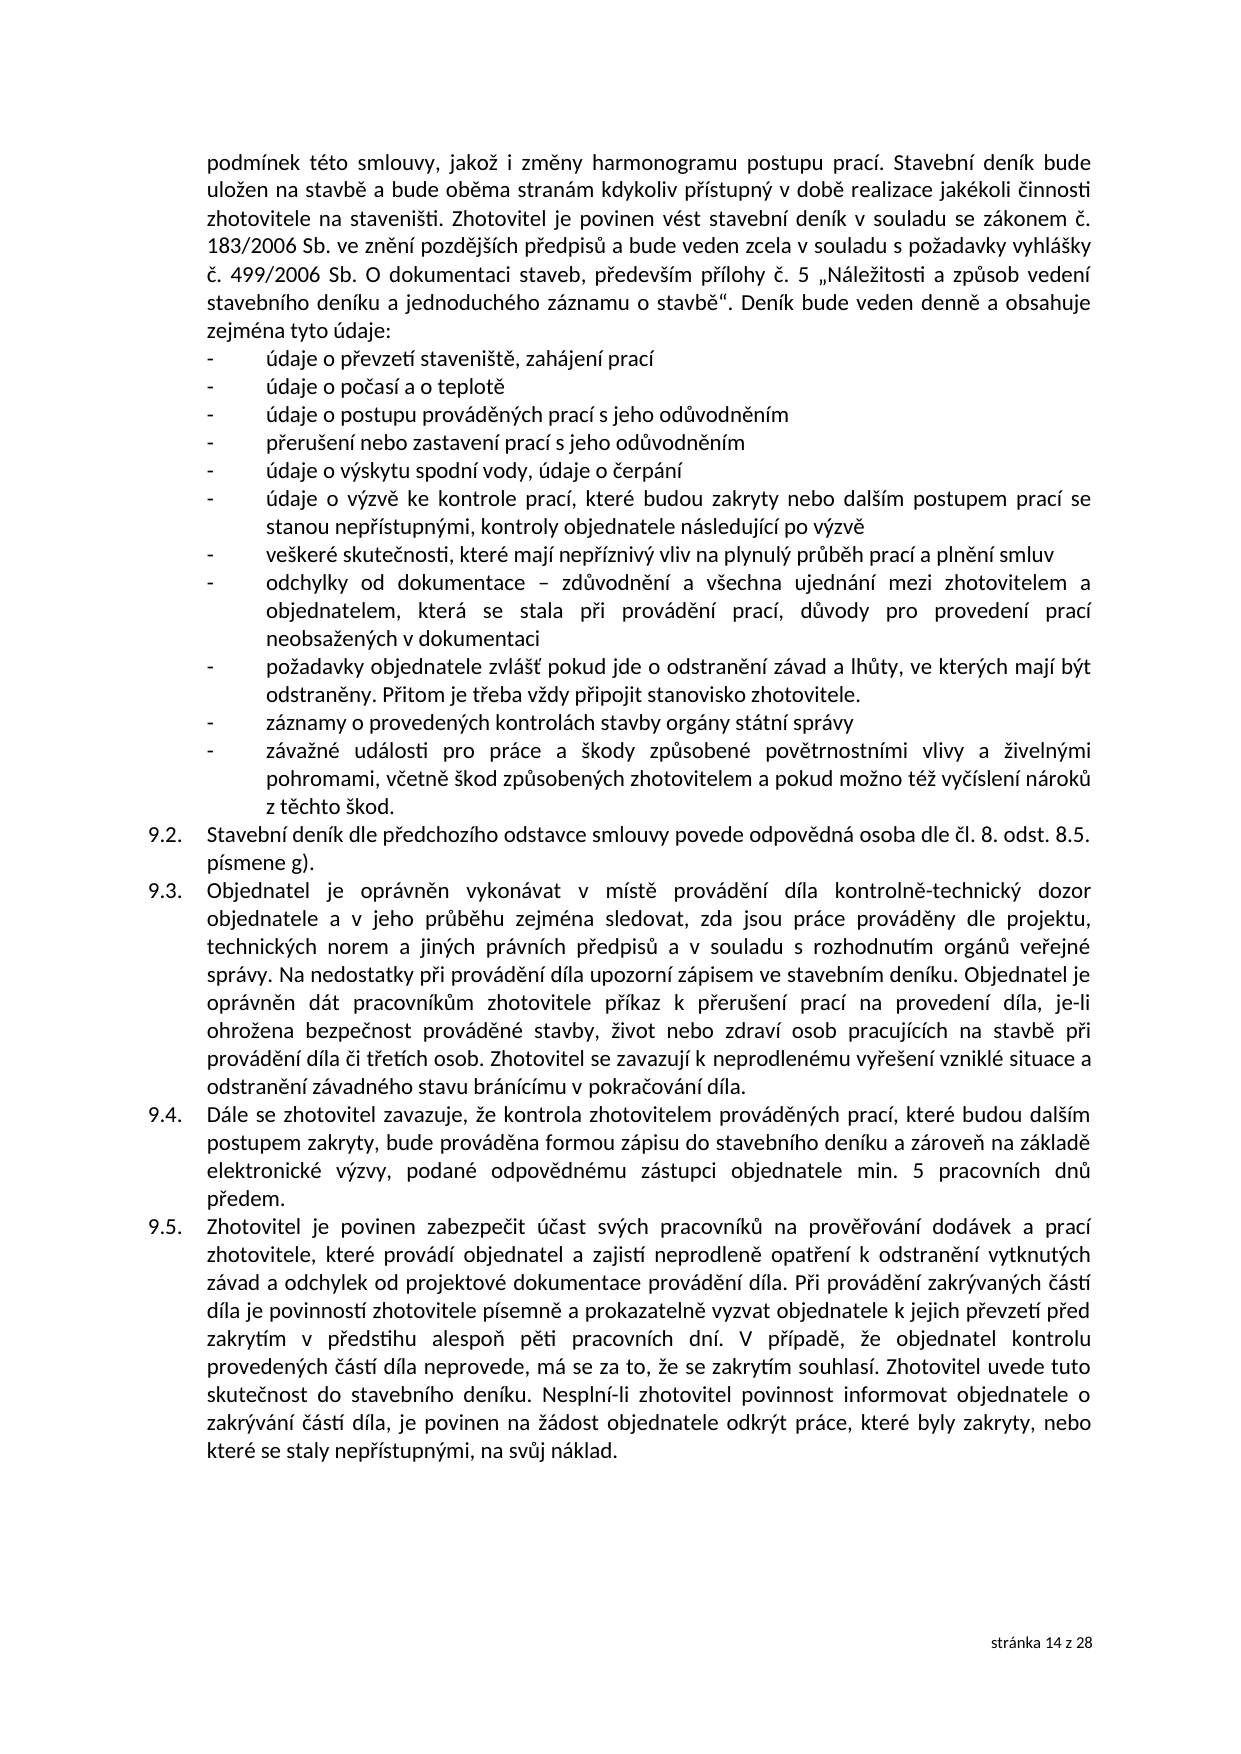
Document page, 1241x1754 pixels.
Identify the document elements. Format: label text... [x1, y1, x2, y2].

text - záznamy o provedených kontrolách stavby orgány státní správy [207, 708, 1093, 736]
text - údaje o počasí a o teplotě [207, 372, 1093, 400]
text - údaje o postupu prováděných prací s jeho odůvodněním [207, 400, 1093, 428]
text - požadavky objednatele zvlášť pokud jde o odstranění závad a lhůty, ve kterých mají být odstraněny. Přitom je třeba vždy připojit stanovisko zhotovitele. [207, 652, 1093, 708]
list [148, 148, 1093, 344]
list Objednatel je oprávněn vykonávat v místě provádění díla kontrolně-technický dozor objednatele a v jeho průběhu zejména sledovat, zda jsou práce prováděny dle projektu, technických norem a jiných právních předpisů a v souladu s rozhodnutím orgánů veřejné správy. Na nedostatky při provádění díla upozorní zápisem ve stavebním deníku. Objednatel je oprávněn dát pracovníkům zhotovitele příkaz k přerušení prací na provedení díla, je-li ohrožena bezpečnost prováděné stavby, život nebo zdraví osob pracujících na stavbě při provádění díla či třetích osob. Zhotovitel se zavazují k neprodlenému vyřešení vzniklé situace a odstranění závadného stavu bránícímu v pokračování díla. [148, 876, 1093, 1100]
text - závažné události pro práce a škody způsobené povětrnostními vlivy a živelnými pohromami, včetně škod způsobených zhotovitelem a pokud možno též vyčíslení nároků z těchto škod. [207, 736, 1093, 820]
list Dále se zhotovitel zavazuje, že kontrola zhotovitelem prováděných prací, které budou dalším postupem zakryty, bude prováděna formou zápisu do stavebního deníku a zároveň na základě elektronické výzvy, podané odpovědnému zástupci objednatele min. 5 pracovních dnů předem. [148, 1100, 1093, 1212]
text - údaje o výskytu spodní vody, údaje o čerpání [207, 456, 1093, 484]
text - odchylky od dokumentace – zdůvodnění a všechna ujednání mezi zhotovitelem a objednatelem, která se stala při provádění prací, důvody pro provedení prací neobsažených v dokumentaci [207, 568, 1093, 652]
list Stavební deník dle předchozího odstavce smlouvy povede odpovědná osoba dle čl. 8. odst. 8.5. písmene g). [148, 820, 1093, 876]
text - veškeré skutečnosti, které mají nepříznivý vliv na plynulý průběh prací a plnění smluv [207, 540, 1093, 568]
list Zhotovitel je povinen zabezpečit účast svých pracovníků na prověřování dodávek a prací zhotovitele, které provádí objednatel a zajistí neprodleně opatření k odstranění vytknutých závad a odchylek od projektové dokumentace provádění díla. Při provádění zakrývaných částí díla je povinností zhotovitele písemně a prokazatelně vyzvat objednatele k jejich převzetí před zakrytím v předstihu alespoň pěti pracovních dní. V případě, že objednatel kontrolu provedených částí díla neprovede, má se za to, že se zakrytím souhlasí. Zhotovitel uvede tuto skutečnost do stavebního deníku. Nesplní-li zhotovitel povinnost informovat objednatele o zakrývání částí díla, je povinen na žádost objednatele odkrýt práce, které byly zakryty, nebo které se staly nepřístupnými, na svůj náklad. [148, 1212, 1093, 1464]
text - údaje o převzetí staveniště, zahájení prací [207, 344, 1093, 372]
text - údaje o výzvě ke kontrole prací, které budou zakryty nebo dalším postupem prací se stanou nepřístupnými, kontroly objednatele následující po výzvě [207, 484, 1093, 540]
text - přerušení nebo zastavení prací s jeho odůvodněním [207, 428, 1093, 456]
